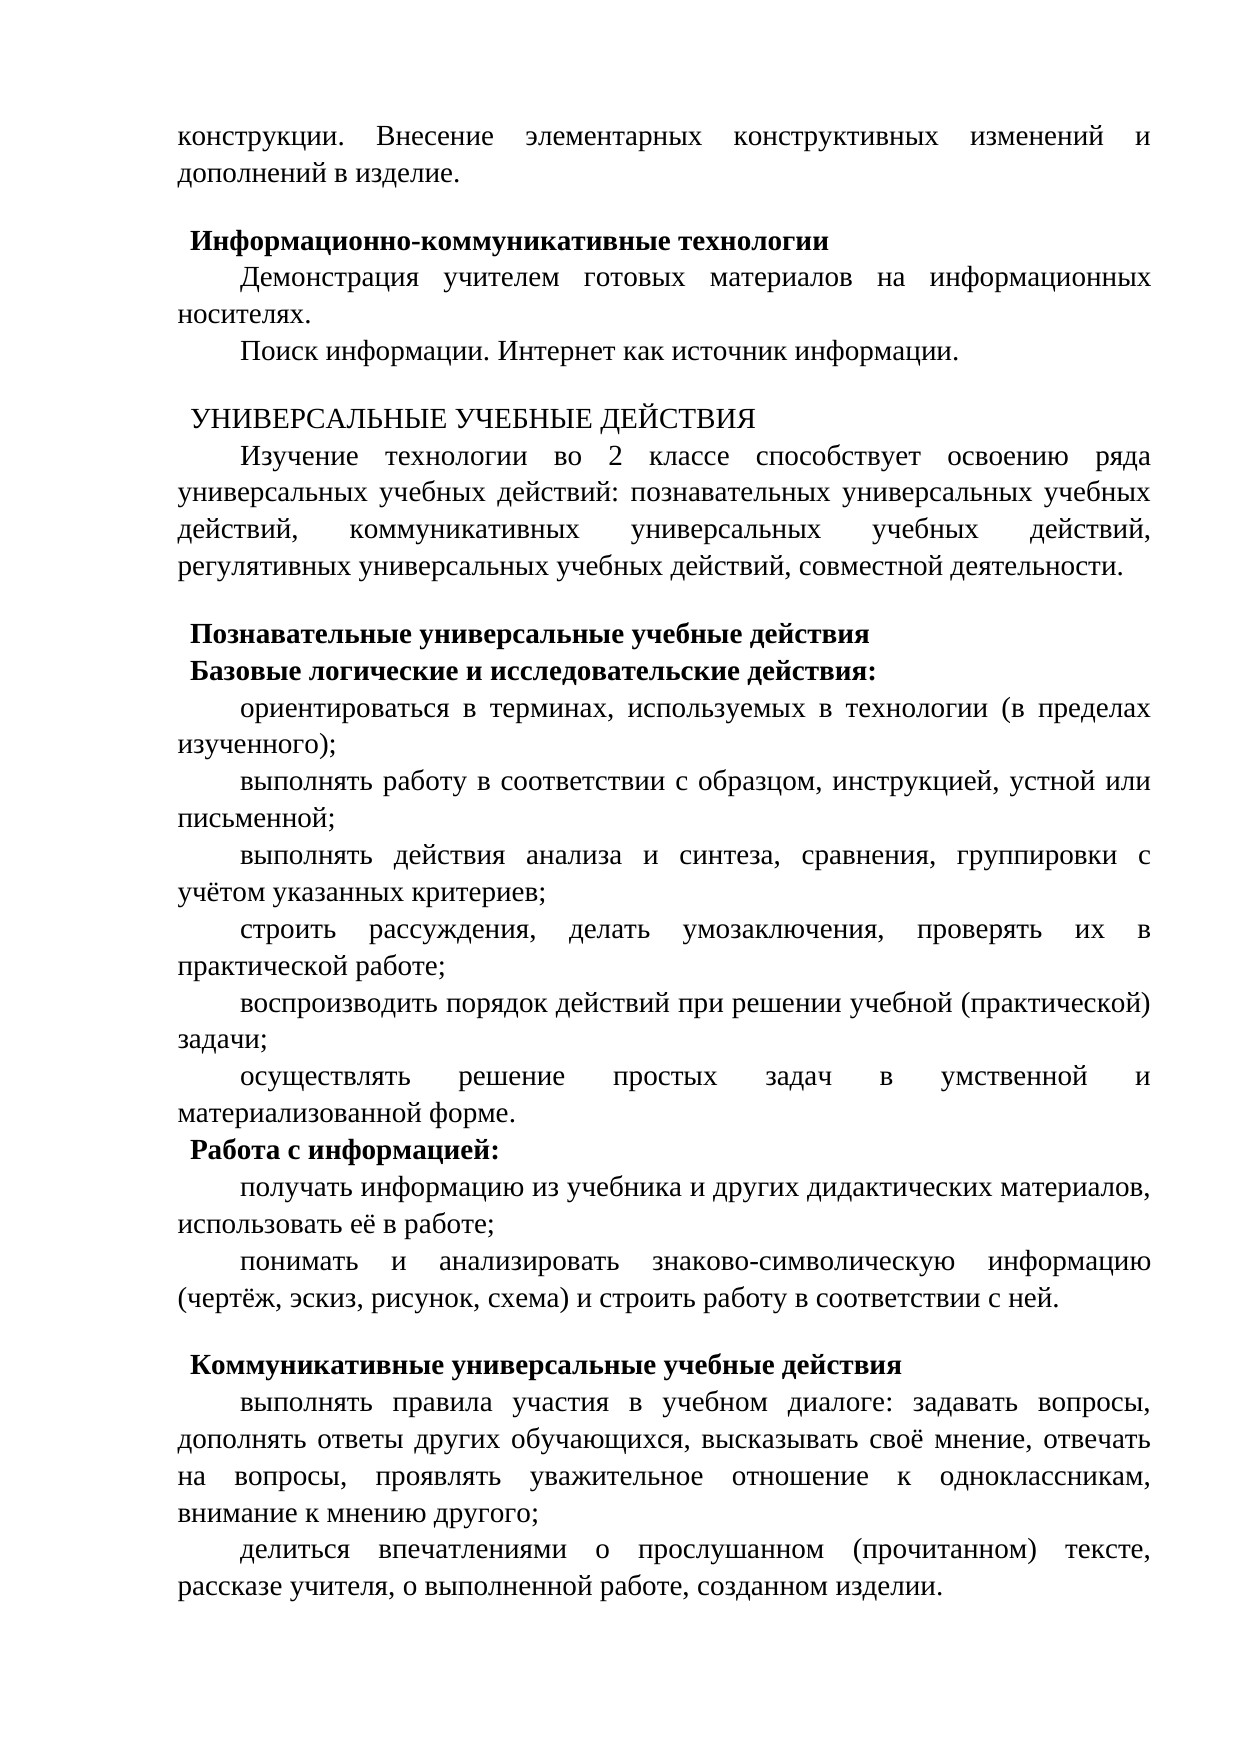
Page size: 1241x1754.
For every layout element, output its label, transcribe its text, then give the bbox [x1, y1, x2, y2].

text ориентироваться в терминах, используемых в технологии (в пределах изученного); [177, 690, 1152, 760]
text делиться впечатлениями о прослушанном (прочитанном) тексте, рассказе учителя, о выполненной работе, созданном изделии. [177, 1532, 1152, 1602]
text понимать и анализировать знаково-символическую информацию (чертёж, эскиз, рисунок, схема) и строить работу в соответствии с ней. [177, 1243, 1152, 1313]
text Информационно-коммуникативные технологии [190, 223, 1152, 256]
text Изучение технологии во 2 классе способствует освоению ряда универсальных учебных действий: познавательных универсальных учебных действий, коммуникативных универсальных учебных действий, регулятивных универсальных учебных действий, совместной деятельности. [177, 438, 1152, 582]
text Базовые логические и исследовательские действия: [190, 653, 1152, 686]
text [177, 118, 1152, 188]
text строить рассуждения, делать умозаключения, проверять их в практической работе; [177, 911, 1152, 981]
text Познавательные универсальные учебные действия [190, 616, 1152, 649]
text Поиск информации. Интернет как источник информации. [177, 333, 1152, 367]
text выполнять работу в соответствии с образцом, инструкцией, устной или письменной; [177, 763, 1152, 834]
text осуществлять решение простых задач в умственной и материализованной форме. [177, 1058, 1152, 1129]
text выполнять действия анализа и синтеза, сравнения, группировки с учётом указанных критериев; [177, 837, 1152, 908]
text Коммуникативные универсальные учебные действия [190, 1347, 1152, 1381]
text получать информацию из учебника и других дидактических материалов, использовать её в работе; [177, 1169, 1152, 1239]
text УНИВЕРСАЛЬНЫЕ УЧЕБНЫЕ ДЕЙСТВИЯ [190, 401, 1152, 434]
text воспроизводить порядок действий при решении учебной (практической) задачи; [177, 985, 1152, 1055]
text Работа с информацией: [190, 1132, 1152, 1166]
text Демонстрация учителем готовых материалов на информационных носителях. [177, 259, 1152, 330]
text выполнять правила участия в учебном диалоге: задавать вопросы, дополнять ответы других обучающихся, высказывать своё мнение, отвечать на вопросы, проявлять уважительное отношение к одноклассникам, внимание к мнению другого; [177, 1384, 1152, 1528]
